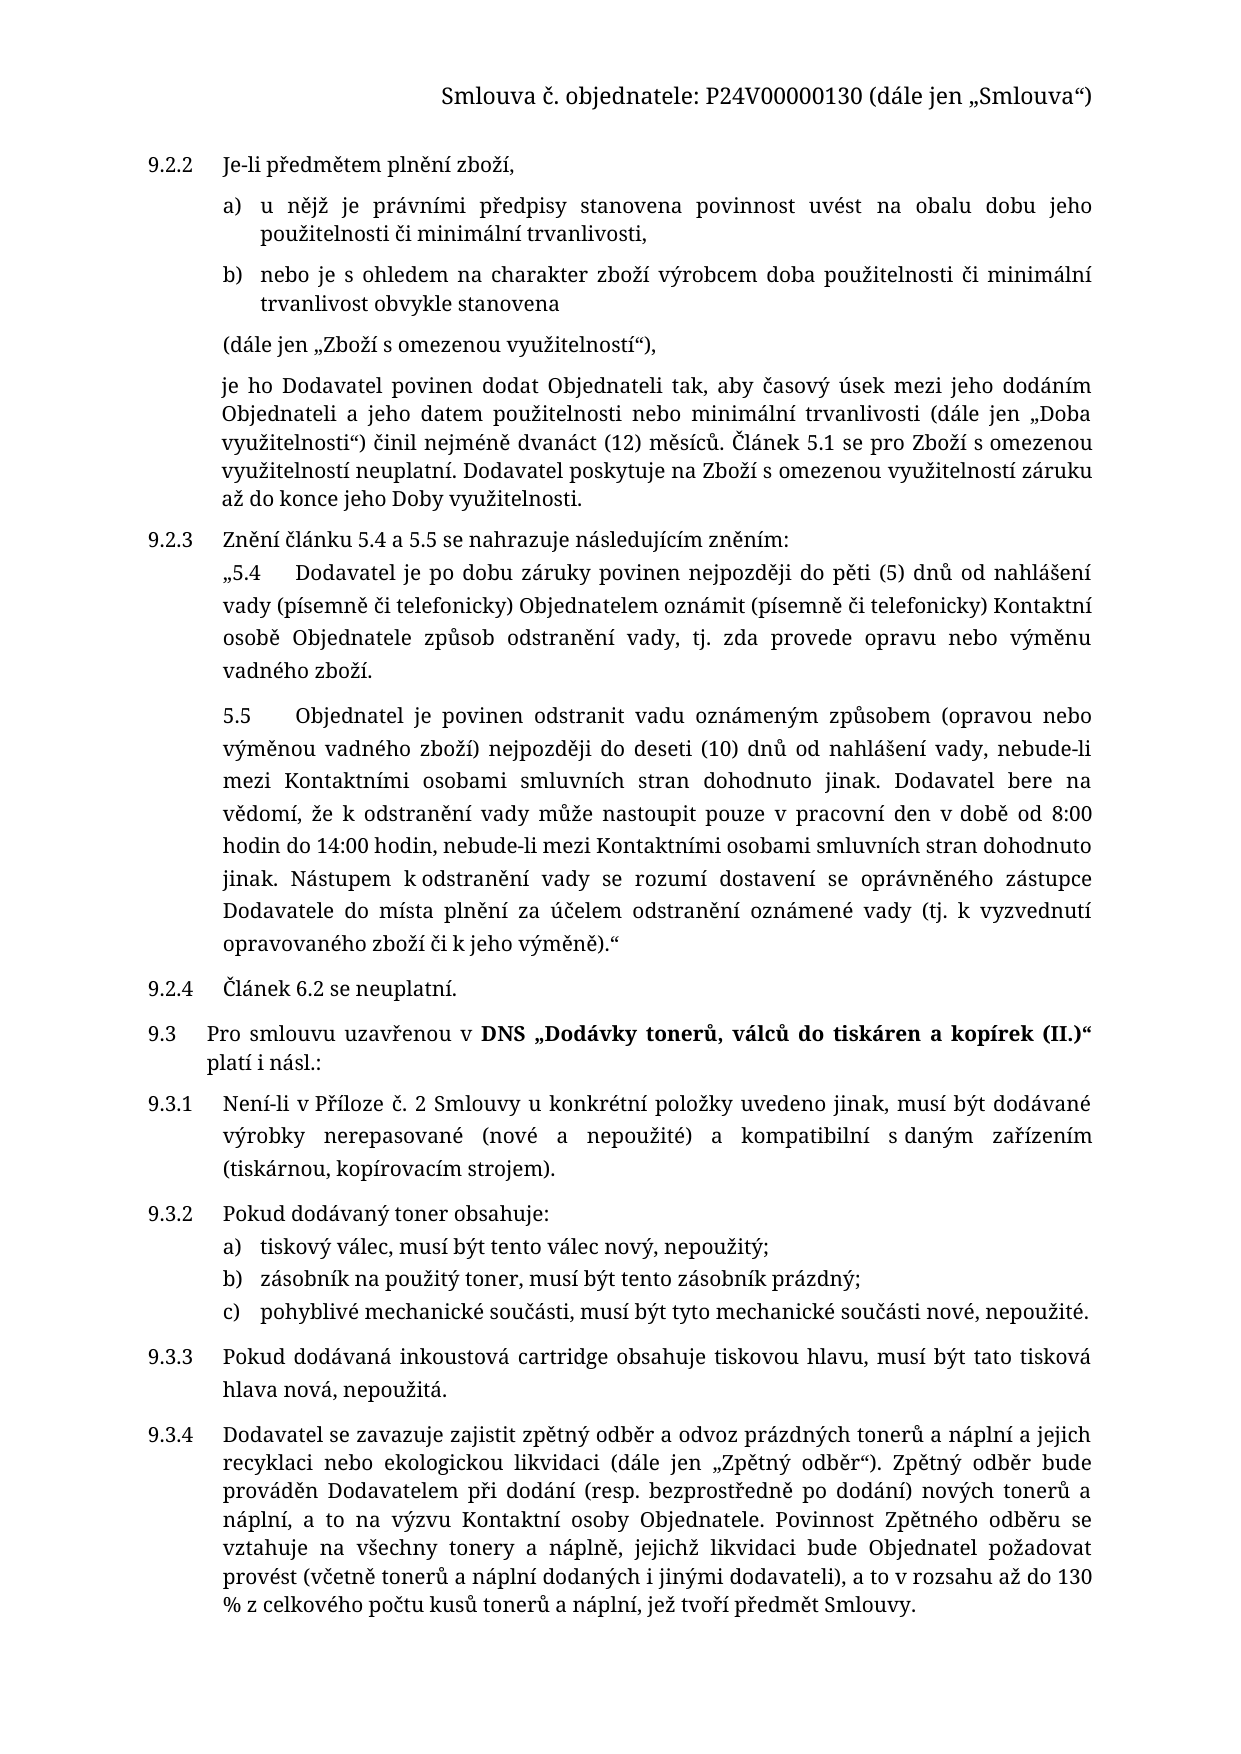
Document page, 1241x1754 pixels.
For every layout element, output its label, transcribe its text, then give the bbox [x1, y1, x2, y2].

list „5.4 Dodavatel je po dobu záruky povinen nejpozději do pěti (5) dnů od nahlášení vady (písemně či telefonicky) Objednatelem oznámit (písemně či telefonicky) Kontaktní osobě Objednatele způsob odstranění vady, tj. zda provede opravu nebo výměnu vadného zboží. [223, 558, 1093, 684]
list Není-li v Příloze č. 2 Smlouvy u konkrétní položky uvedeno jinak, musí být dodávané výrobky nerepasované (nové a nepoužité) a kompatibilní s daným zařízením (tiskárnou, kopírovacím strojem). [148, 1089, 1093, 1182]
list u nějž je právními předpisy stanovena povinnost uvést na obalu dobu jeho použitelnosti či minimální trvanlivosti, [223, 191, 1093, 248]
list Pro smlouvu uzavřenou v DNS „Dodávky tonerů, válců do tiskáren a kopírek (II.)“ platí i násl.: [148, 1019, 1093, 1076]
list Znění článku 5.4 a 5.5 se nahrazuje následujícím zněním: [148, 526, 1093, 554]
list nebo je s ohledem na charakter zboží výrobcem doba použitelnosti či minimální trvanlivost obvykle stanovena [223, 261, 1093, 317]
text (dále jen „Zboží s omezenou využitelností“), [223, 330, 1093, 358]
text je ho Dodavatel povinen dodat Objednateli tak, aby časový úsek mezi jeho dodáním Objednateli a jeho datem použitelnosti nebo minimální trvanlivosti (dále jen „Doba využitelnosti“) činil nejméně dvanáct (12) měsíců. Článek 5.1 se pro Zboží s omezenou využitelností neuplatní. Dodavatel poskytuje na Zboží s omezenou využitelností záruku až do konce jeho Doby využitelnosti. [221, 371, 1093, 513]
list Dodavatel se zavazuje zajistit zpětný odběr a odvoz prázdných tonerů a náplní a jejich recyklaci nebo ekologickou likvidaci (dále jen „Zpětný odběr“). Zpětný odběr bude prováděn Dodavatelem při dodání (resp. bezprostředně po dodání) nových tonerů a náplní, a to na výzvu Kontaktní osoby Objednatele. Povinnost Zpětného odběru se vztahuje na všechny tonery a náplně, jejichž likvidaci bude Objednatel požadovat provést (včetně tonerů a náplní dodaných i jinými dodavateli), a to v rozsahu až do 130 % z celkového počtu kusů tonerů a náplní, jež tvoří předmět Smlouvy. [148, 1420, 1093, 1619]
list tiskový válec, musí být tento válec nový, nepoužitý; [223, 1232, 1093, 1260]
list Pokud dodávaná inkoustová cartridge obsahuje tiskovou hlavu, musí být tato tisková hlava nová, nepoužitá. [148, 1342, 1093, 1403]
list 5.5 Objednatel je povinen odstranit vadu oznámeným způsobem (opravou nebo výměnou vadného zboží) nejpozději do deseti (10) dnů od nahlášení vady, nebude-li mezi Kontaktními osobami smluvních stran dohodnuto jinak. Dodavatel bere na vědomí, že k odstranění vady může nastoupit pouze v pracovní den v době od 8:00 hodin do 14:00 hodin, nebude-li mezi Kontaktními osobami smluvních stran dohodnuto jinak. Nástupem k odstranění vady se rozumí dostavení se oprávněného zástupce Dodavatele do místa plnění za účelem odstranění oznámené vady (tj. k vyzvednutí opravovaného zboží či k jeho výměně).“ [223, 701, 1093, 958]
list Článek 6.2 se neuplatní. [148, 974, 1093, 1003]
list pohyblivé mechanické součásti, musí být tyto mechanické součásti nové, nepoužité. [223, 1297, 1093, 1325]
list Pokud dodávaný toner obsahuje: [148, 1199, 1093, 1228]
list Je-li předmětem plnění zboží, [148, 150, 1093, 179]
list zásobník na použitý toner, musí být tento zásobník prázdný; [223, 1264, 1093, 1293]
